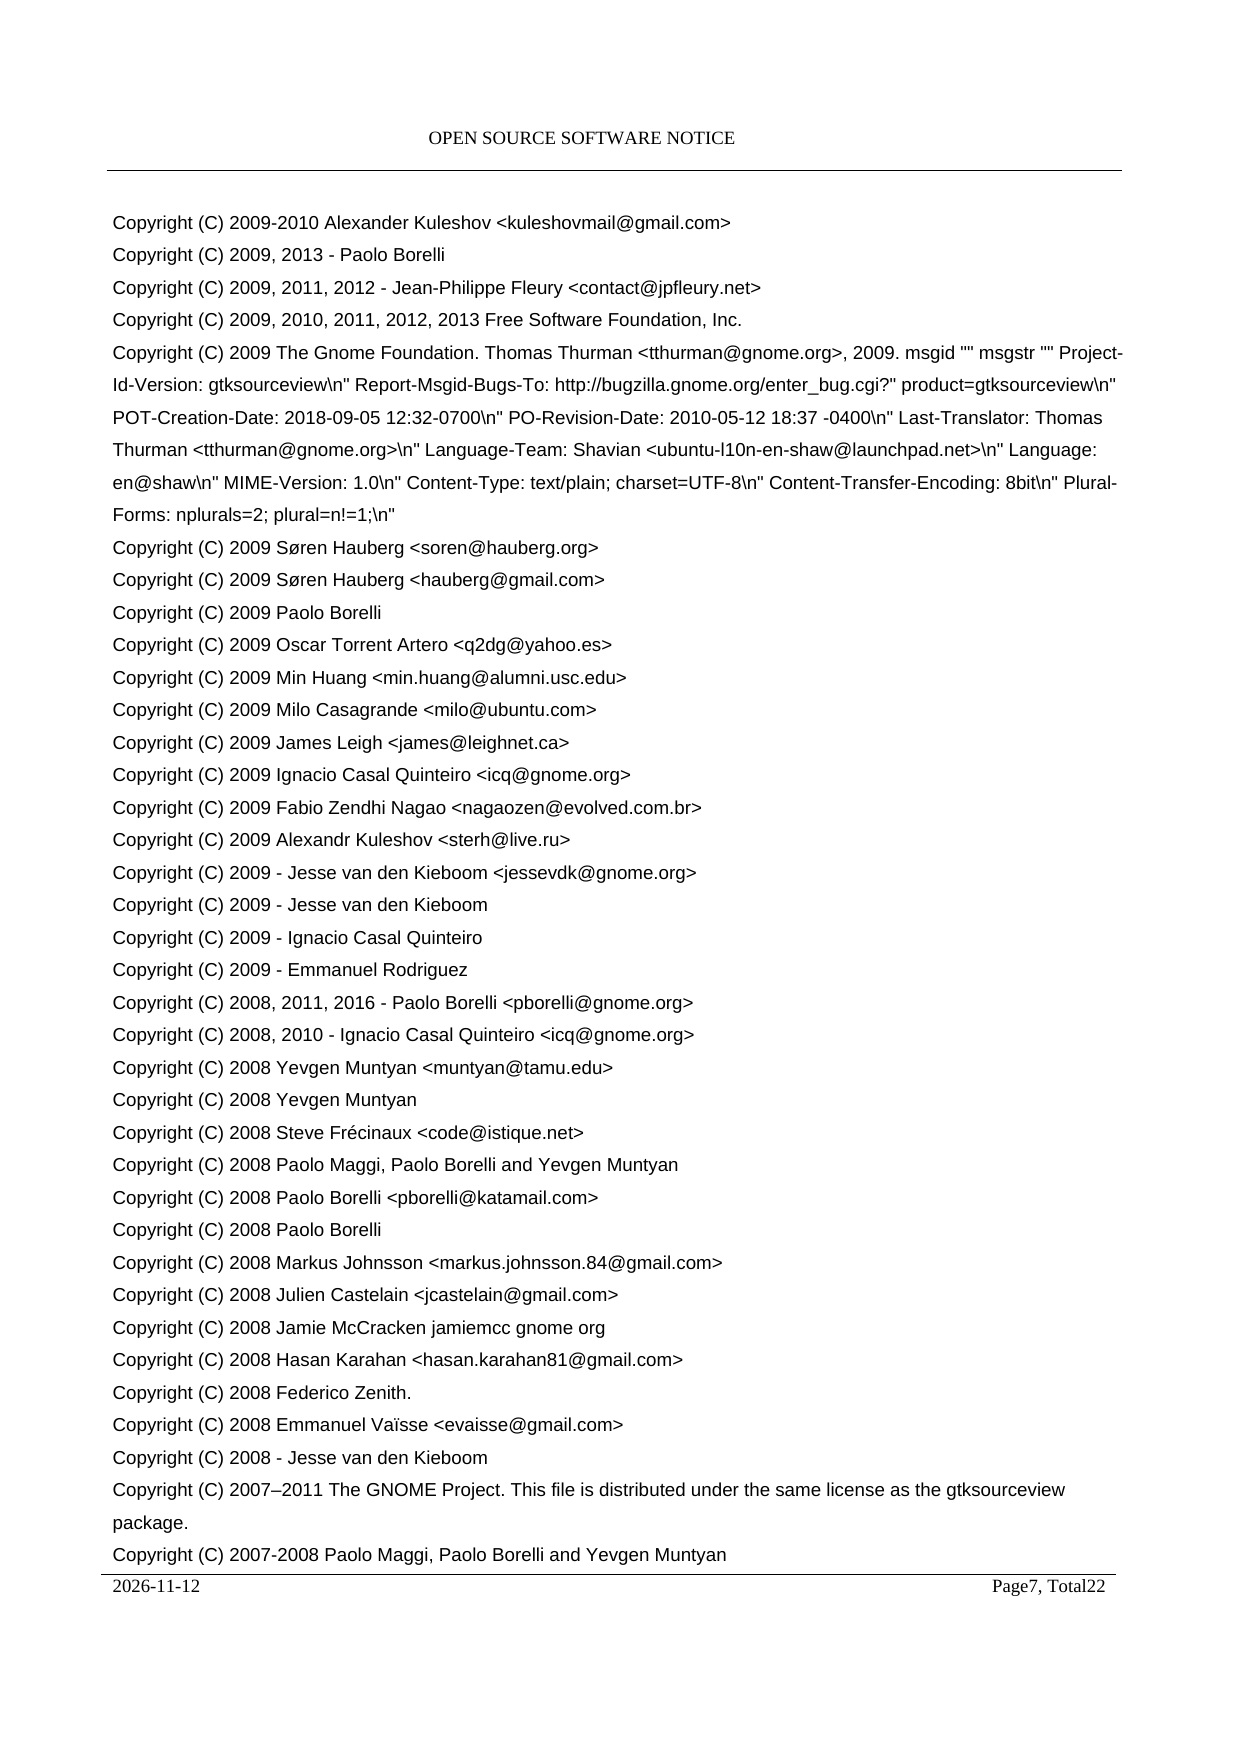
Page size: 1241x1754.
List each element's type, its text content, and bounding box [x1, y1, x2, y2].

text Copyright (C) 2008, 2011, 2016 - Paolo Borelli <pborelli@gnome.org> [112, 986, 1128, 1019]
text Copyright (C) 2009 - Emmanuel Rodriguez [112, 954, 1128, 986]
text Copyright (C) 2009 - Ignacio Casal Quinteiro [112, 921, 1128, 954]
text Copyright (C) 2009 Milo Casagrande <milo@ubuntu.com> [112, 694, 1128, 726]
text Copyright (C) 2008 Steve Frécinaux <code@istique.net> [112, 1116, 1128, 1149]
text Copyright (C) 2009 Paolo Borelli [112, 596, 1128, 629]
text Copyright (C) 2009 Ignacio Casal Quinteiro <icq@gnome.org> [112, 759, 1128, 791]
text Copyright (C) 2009 The Gnome Foundation. Thomas Thurman <tthurman@gnome.org>, 2009. msgid "" msgstr "" Project-Id-Version: gtksourceview\n" Report-Msgid-Bugs-To: http://bugzilla.gnome.org/enter_bug.cgi?" product=gtksourceview\n" POT-Creation-Date: 2018-09-05 12:32-0700\n" PO-Revision-Date: 2010-05-12 18:37 -0400\n" Last-Translator: Thomas Thurman <tthurman@gnome.org>\n" Language-Team: Shavian <ubuntu-l10n-en-shaw@launchpad.net>\n" Language: en@shaw\n" MIME-Version: 1.0\n" Content-Type: text/plain; charset=UTF-8\n" Content-Transfer-Encoding: 8bit\n" Plural-Forms: nplurals=2; plural=n!=1;\n" [112, 336, 1128, 531]
text Copyright (C) 2009-2010 Alexander Kuleshov <kuleshovmail@gmail.com> [112, 206, 1128, 239]
text Copyright (C) 2008 - Jesse van den Kieboom [112, 1441, 1128, 1474]
text Copyright (C) 2009 Min Huang <min.huang@alumni.usc.edu> [112, 661, 1128, 694]
text Copyright (C) 2009 Alexandr Kuleshov <sterh@live.ru> [112, 824, 1128, 856]
text Copyright (C) 2008 Hasan Karahan <hasan.karahan81@gmail.com> [112, 1344, 1128, 1376]
text Copyright (C) 2009 Fabio Zendhi Nagao <nagaozen@evolved.com.br> [112, 791, 1128, 824]
text Copyright (C) 2009 Søren Hauberg <soren@hauberg.org> [112, 531, 1128, 564]
text Copyright (C) 2008 Paolo Maggi, Paolo Borelli and Yevgen Muntyan [112, 1149, 1128, 1181]
text Copyright (C) 2008 Emmanuel Vaïsse <evaisse@gmail.com> [112, 1409, 1128, 1441]
text Copyright (C) 2009 Søren Hauberg <hauberg@gmail.com> [112, 564, 1128, 596]
text Copyright (C) 2008 Yevgen Muntyan <muntyan@tamu.edu> [112, 1051, 1128, 1084]
text Copyright (C) 2008 Julien Castelain <jcastelain@gmail.com> [112, 1279, 1128, 1311]
text Copyright (C) 2009 Oscar Torrent Artero <q2dg@yahoo.es> [112, 629, 1128, 661]
text Copyright (C) 2008 Yevgen Muntyan [112, 1084, 1128, 1116]
text Copyright (C) 2009 - Jesse van den Kieboom <jessevdk@gnome.org> [112, 856, 1128, 889]
text Copyright (C) 2009, 2013 - Paolo Borelli [112, 239, 1128, 271]
text Copyright (C) 2009, 2011, 2012 - Jean-Philippe Fleury <contact@jpfleury.net> [112, 271, 1128, 304]
text Copyright (C) 2008 Jamie McCracken jamiemcc gnome org [112, 1311, 1128, 1344]
text Copyright (C) 2009 - Jesse van den Kieboom [112, 889, 1128, 921]
text Copyright (C) 2009, 2010, 2011, 2012, 2013 Free Software Foundation, Inc. [112, 304, 1128, 336]
text Copyright (C) 2008 Paolo Borelli [112, 1214, 1128, 1246]
text Copyright (C) 2007–2011 The GNOME Project. This file is distributed under the same license as the gtksourceview package. [112, 1474, 1128, 1539]
text Copyright (C) 2008 Federico Zenith. [112, 1376, 1128, 1409]
text Copyright (C) 2009 James Leigh <james@leighnet.ca> [112, 726, 1128, 759]
text Copyright (C) 2007-2008 Paolo Maggi, Paolo Borelli and Yevgen Muntyan [112, 1539, 1128, 1571]
text Copyright (C) 2008 Markus Johnsson <markus.johnsson.84@gmail.com> [112, 1246, 1128, 1279]
text Copyright (C) 2008, 2010 - Ignacio Casal Quinteiro <icq@gnome.org> [112, 1019, 1128, 1051]
text Copyright (C) 2008 Paolo Borelli <pborelli@katamail.com> [112, 1181, 1128, 1214]
